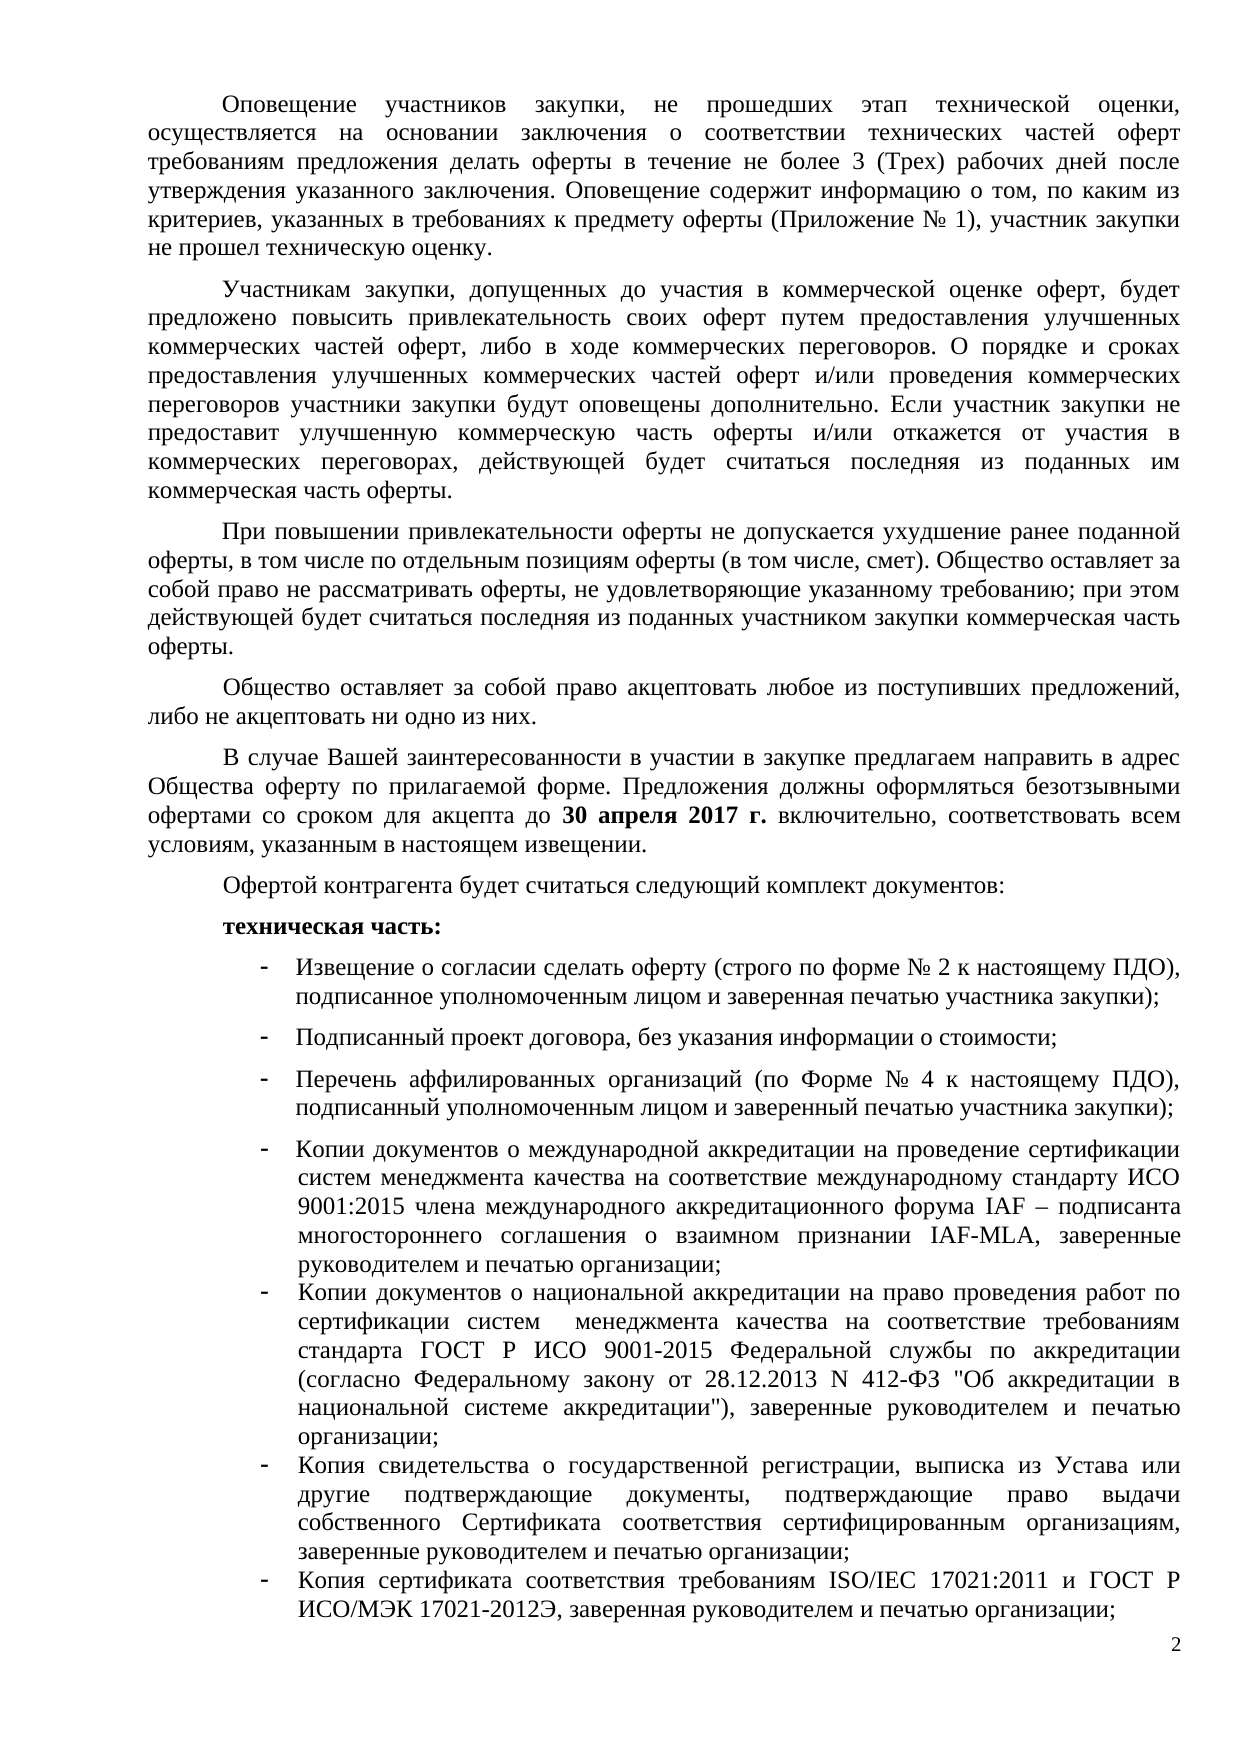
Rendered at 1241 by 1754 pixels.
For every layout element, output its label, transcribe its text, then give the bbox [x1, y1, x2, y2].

text В случае Вашей заинтересованности в участии в закупке предлагаем направить в адрес Общества оферту по прилагаемой форме. Предложения должны оформляться безотзывными офертами со сроком для акцепта до 30 апреля 2017 г. включительно, соответствовать всем условиям, указанным в настоящем извещении. [148, 742, 1181, 857]
list Копии документов о международной аккредитации на проведение сертификации систем менеджмента качества на соответствие международному стандарту ИСО 9001:2015 члена международного аккредитационного форума IAF – подписанта многостороннего соглашения о взаимном признании IAF-MLA, заверенные руководителем и печатью организации; [260, 1134, 1181, 1277]
list При повышении привлекательности оферты не допускается ухудшение ранее поданной оферты, в том числе по отдельным позициям оферты (в том числе, смет). Общество оставляет за собой право не рассматривать оферты, не удовлетворяющие указанному требованию; при этом действующей будет считаться последняя из поданных участником закупки коммерческая часть оферты. [148, 516, 1181, 660]
list Подписанный проект договора, без указания информации о стоимости; [260, 1022, 1181, 1051]
list Копии документов о национальной аккредитации на право проведения работ по сертификации систем менеджмента качества на соответствие требованиям стандарта ГОСТ Р ИСО 9001-2015 Федеральной службы по аккредитации (согласно Федеральному закону от 28.12.2013 N 412-ФЗ "Об аккредитации в национальной системе аккредитации"), заверенные руководителем и печатью организации; [260, 1277, 1181, 1450]
list Копия сертификата соответствия требованиям ISO/IEC 17021:2011 и ГОСТ Р ИСО/МЭК 17021-2012Э, заверенная руководителем и печатью организации; [260, 1565, 1181, 1622]
list Участникам закупки, допущенных до участия в коммерческой оценке оферт, будет предложено повысить привлекательность своих оферт путем предоставления улучшенных коммерческих частей оферт, либо в ходе коммерческих переговоров. О порядке и сроках предоставления улучшенных коммерческих частей оферт и/или проведения коммерческих переговоров участники закупки будут оповещены дополнительно. Если участник закупки не предоставит улучшенную коммерческую часть оферты и/или откажется от участия в коммерческих переговорах, действующей будет считаться последняя из поданных им коммерческая часть оферты. [148, 274, 1181, 504]
list Копия свидетельства о государственной регистрации, выписка из Устава или другие подтверждающие документы, подтверждающие право выдачи собственного Сертификата соответствия сертифицированным организациям, заверенные руководителем и печатью организации; [260, 1450, 1181, 1565]
list Перечень аффилированных организаций (по Форме № 4 к настоящему ПДО), подписанный уполномоченным лицом и заверенный печатью участника закупки); [260, 1064, 1181, 1121]
text техническая часть: [148, 911, 1181, 940]
text Общество оставляет за собой право акцептовать любое из поступивших предложений, либо не акцептовать ни одно из них. [148, 672, 1181, 730]
list Извещение о согласии сделать оферту (строго по форме № 2 к настоящему ПДО), подписанное уполномоченным лицом и заверенная печатью участника закупки); [260, 952, 1181, 1010]
text Офертой контрагента будет считаться следующий комплект документов: [148, 870, 1181, 899]
list Оповещение участников закупки, не прошедших этап технической оценки, осуществляется на основании заключения о соответствии технических частей оферт требованиям предложения делать оферты в течение не более 3 (Трех) рабочих дней после утверждения указанного заключения. Оповещение содержит информацию о том, по каким из критериев, указанных в требованиях к предмету оферты (Приложение № 1), участник закупки не прошел техническую оценку. [148, 89, 1181, 261]
